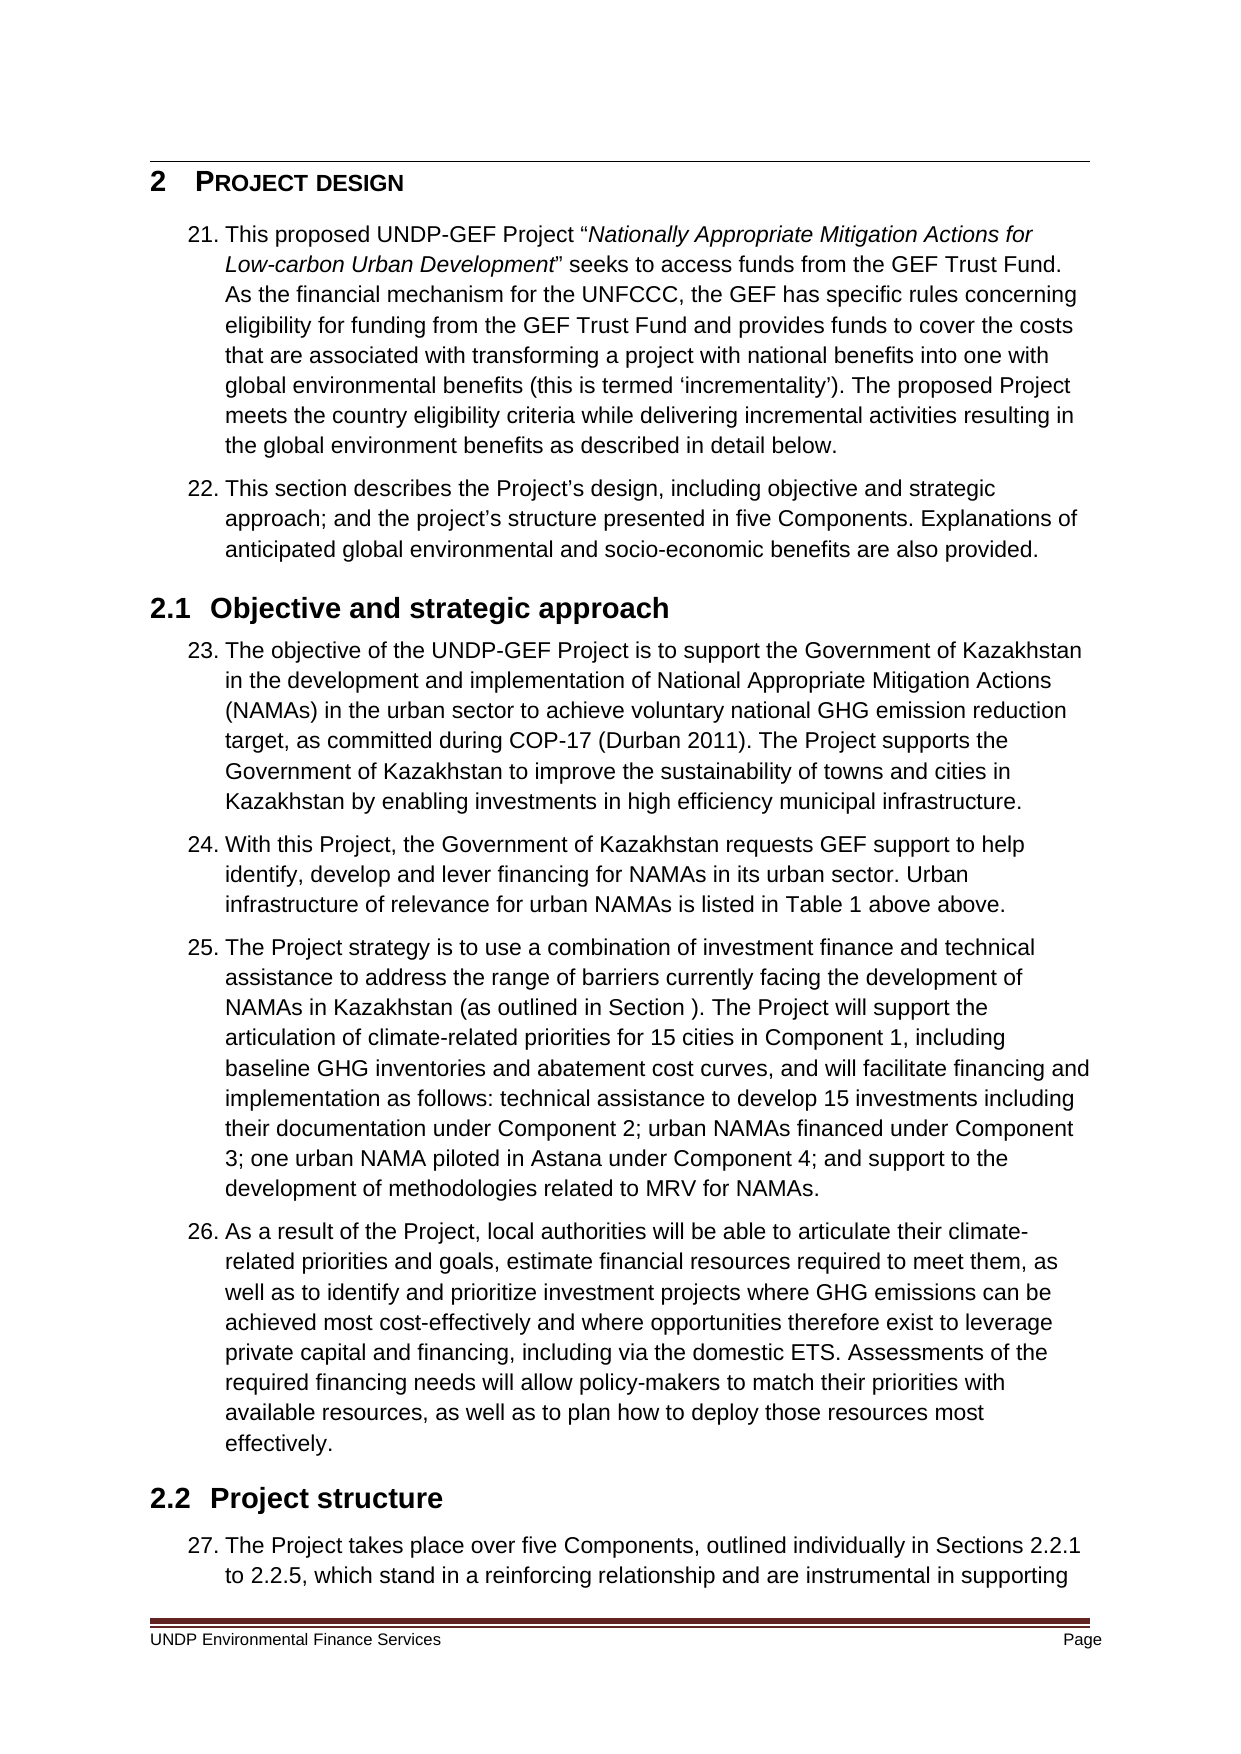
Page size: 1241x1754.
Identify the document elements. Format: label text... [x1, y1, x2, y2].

subtitle Project design [150, 162, 1090, 197]
text This proposed UNDP-GEF Project “Nationally Appropriate Mitigation Actions for Low-carbon Urban Development” seeks to access funds from the GEF Trust Fund. As the financial mechanism for the UNFCCC, the GEF has specific rules concerning eligibility for funding from the GEF Trust Fund and provides funds to cover the costs that are associated with transforming a project with national benefits into one with global environmental benefits (this is termed ‘incrementality’). The proposed Project meets the country eligibility criteria while delivering incremental activities resulting in the global environment benefits as described in detail below. [187, 221, 1090, 459]
subtitle Objective and strategic approach [150, 591, 1090, 624]
text As a result of the Project, local authorities will be able to articulate their climate-related priorities and goals, estimate financial resources required to meet them, as well as to identify and prioritize investment projects where GHG emissions can be achieved most cost-effectively and where opportunities therefore exist to leverage private capital and financing, including via the domestic ETS. Assessments of the required financing needs will allow policy-makers to match their priorities with available resources, as well as to plan how to deploy those resources most effectively. [187, 1218, 1090, 1456]
text With this Project, the Government of Kazakhstan requests GEF support to help identify, develop and lever financing for NAMAs in its urban sector. Urban infrastructure of relevance for urban NAMAs is listed in Table 1 on page 9 above. [187, 831, 1090, 917]
text The Project strategy is to use a combination of investment finance and technical assistance to address the range of barriers currently facing the development of NAMAs in Kazakhstan (as outlined in Section 1.4). The Project will support the articulation of climate-related priorities for 15 cities in Component 1, including baseline GHG inventories and abatement cost curves, and will facilitate financing and implementation as follows: technical assistance to develop 15 investments including their documentation under Component 2; urban NAMAs financed under Component 3; one urban NAMA piloted in Astana under Component 4; and support to the development of methodologies related to MRV for NAMAs. [187, 934, 1090, 1202]
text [187, 1532, 1090, 1588]
text The objective of the UNDP-GEF Project is to support the Government of Kazakhstan in the development and implementation of National Appropriate Mitigation Actions (NAMAs) in the urban sector to achieve voluntary national GHG emission reduction target, as committed during COP-17 (Durban 2011). The Project supports the Government of Kazakhstan to improve the sustainability of towns and cities in Kazakhstan by enabling investments in high efficiency municipal infrastructure. [187, 637, 1090, 814]
text This section describes the Project’s design, including objective and strategic approach; and the project’s structure presented in five Components. Explanations of anticipated global environmental and socio-economic benefits are also provided. [187, 475, 1090, 562]
subtitle Project structure [150, 1481, 1090, 1514]
